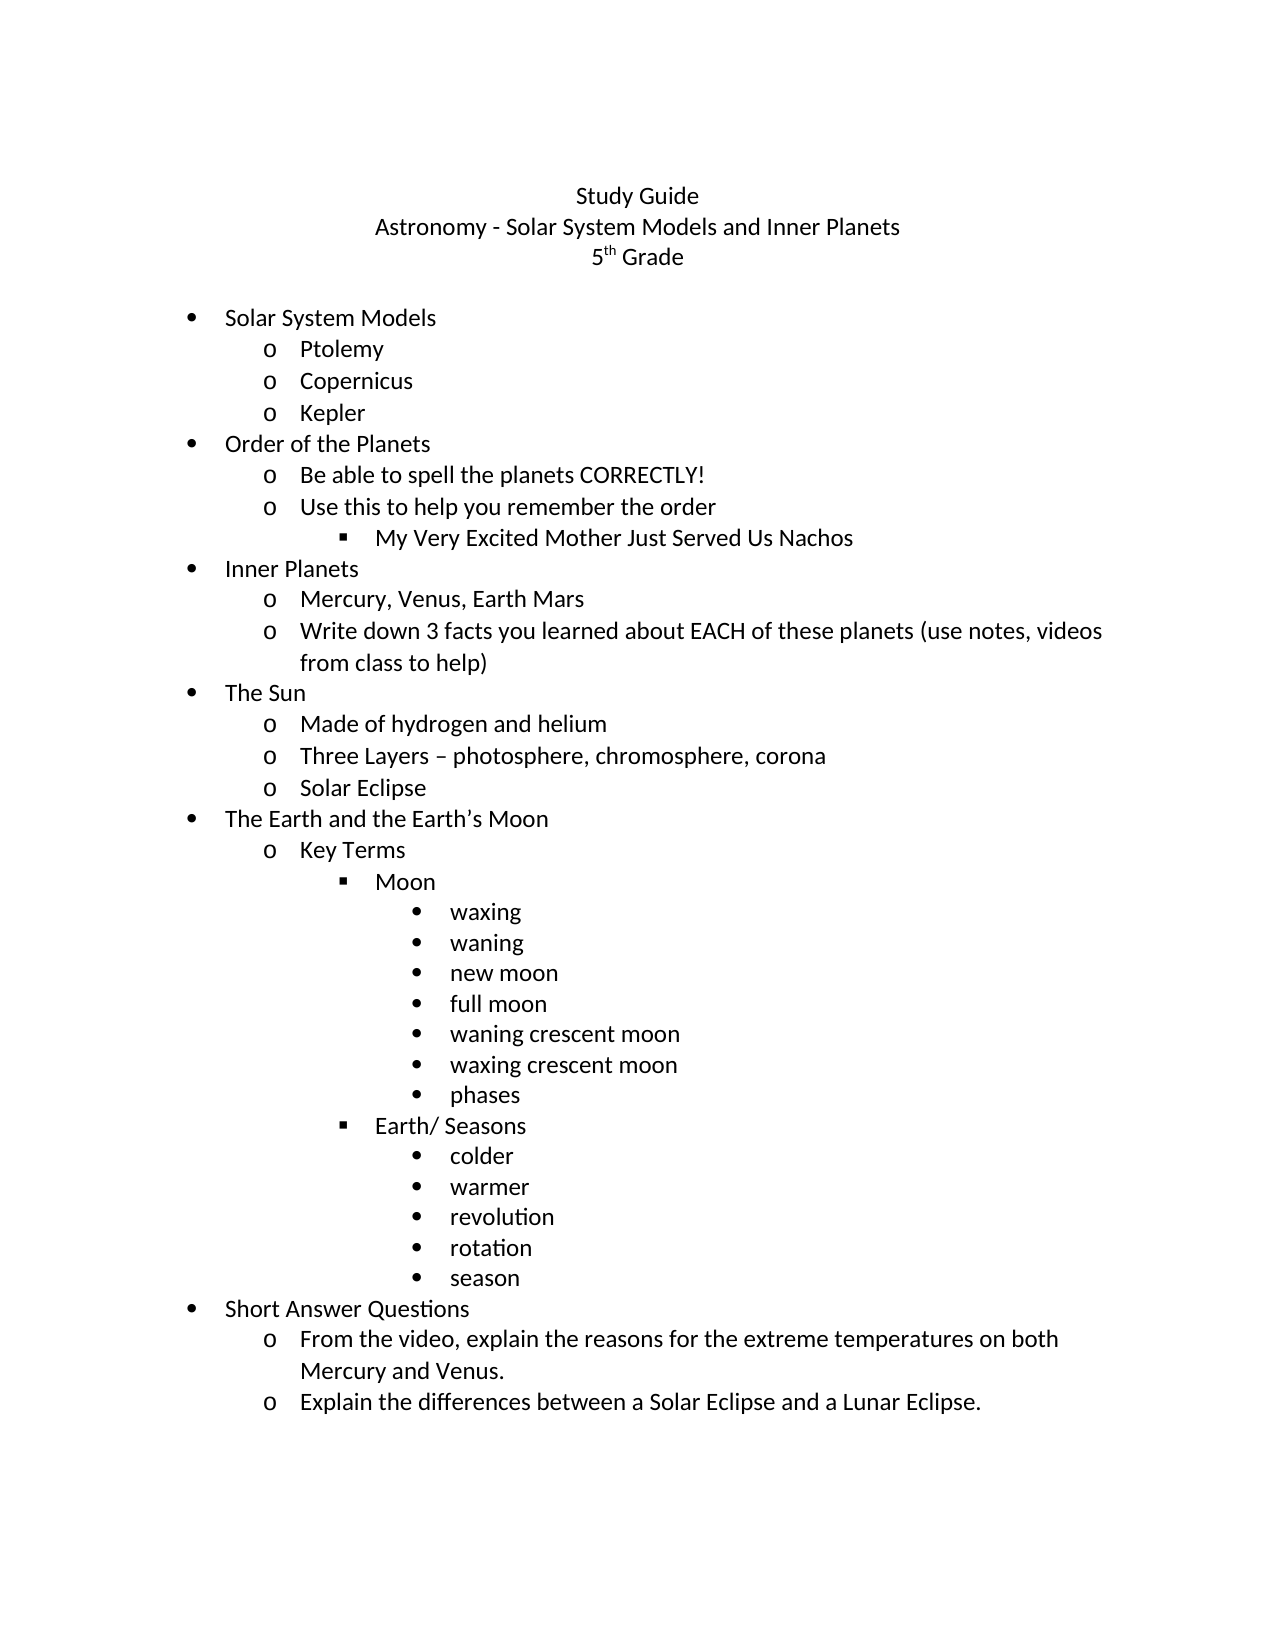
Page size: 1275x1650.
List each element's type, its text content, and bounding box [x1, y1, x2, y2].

text Study Guide [150, 181, 1125, 211]
list My Very Excited Mother Just Served Us Nachos [337, 522, 1125, 553]
list waxing [412, 896, 1125, 927]
list Solar Eclipse [262, 772, 1125, 803]
list waning [412, 927, 1125, 957]
list Three Layers – photosphere, chromosphere, corona [262, 740, 1125, 772]
list Key Terms [262, 834, 1125, 866]
list Write down 3 facts you learned about EACH of these planets (use notes, videos from class to help) [262, 615, 1125, 678]
list Explain the differences between a Solar Eclipse and a Lunar Eclipse. [262, 1386, 1125, 1418]
list phases [412, 1079, 1125, 1110]
list new moon [412, 957, 1125, 988]
list Use this to help you remember the order [262, 491, 1125, 522]
list Inner Planets [187, 553, 1125, 583]
list From the video, explain the reasons for the extreme temperatures on both Mercury and Venus. [262, 1323, 1125, 1386]
list The Earth and the Earth’s Moon [187, 803, 1125, 834]
list Mercury, Venus, Earth Mars [262, 583, 1125, 615]
list full moon [412, 988, 1125, 1018]
list waning crescent moon [412, 1018, 1125, 1049]
text 5th Grade [150, 242, 1125, 272]
list Be able to spell the planets CORRECTLY! [262, 459, 1125, 491]
list Copernicus [262, 365, 1125, 397]
list Solar System Models [187, 303, 1125, 333]
list season [412, 1262, 1125, 1293]
list warmer [412, 1171, 1125, 1201]
list The Sun [187, 678, 1125, 708]
list Made of hydrogen and helium [262, 708, 1125, 740]
list Order of the Planets [187, 428, 1125, 459]
list waxing crescent moon [412, 1049, 1125, 1079]
list revolution [412, 1201, 1125, 1232]
list Short Answer Questions [187, 1293, 1125, 1323]
list Moon [337, 866, 1125, 896]
list rotation [412, 1232, 1125, 1262]
list Earth/ Seasons [337, 1110, 1125, 1140]
list Kepler [262, 397, 1125, 428]
list colder [412, 1140, 1125, 1171]
text Astronomy - Solar System Models and Inner Planets [150, 211, 1125, 242]
list Ptolemy [262, 333, 1125, 365]
